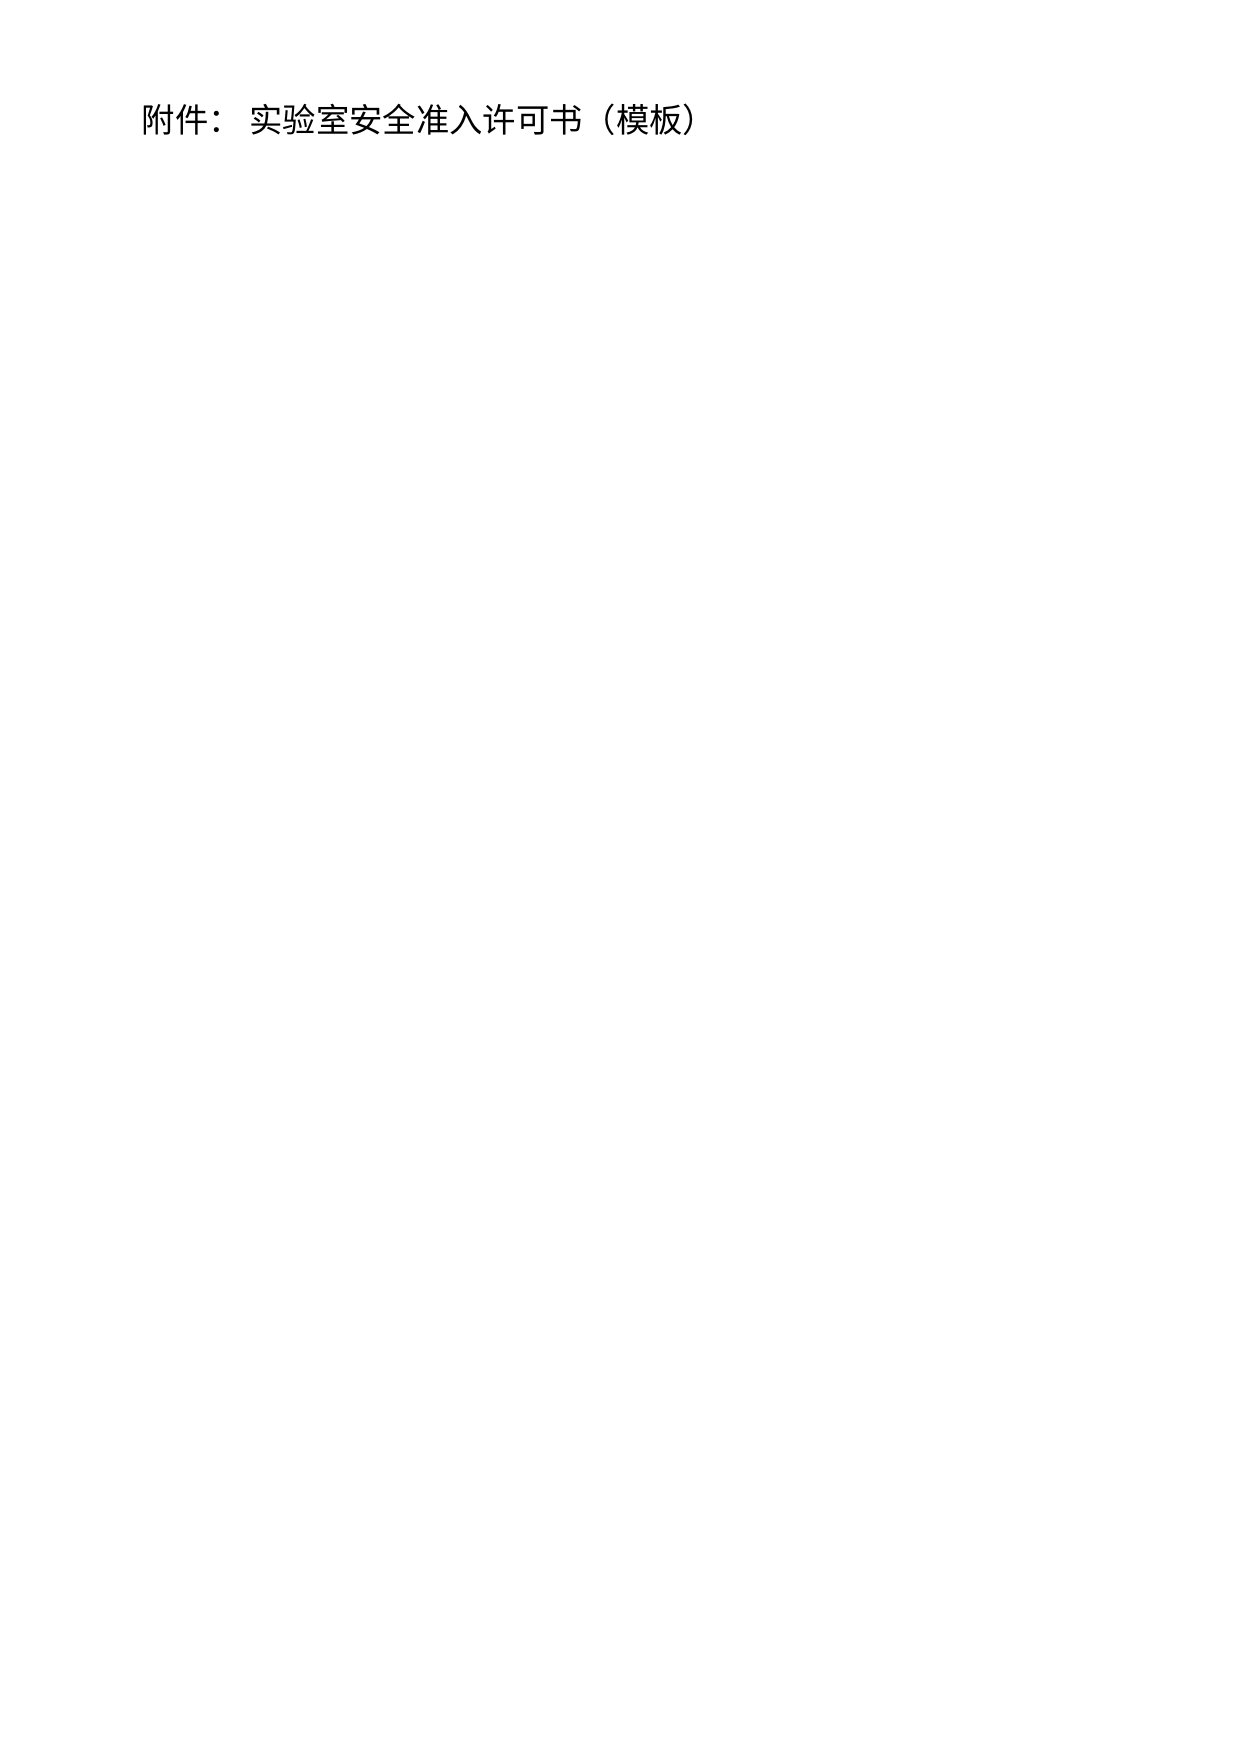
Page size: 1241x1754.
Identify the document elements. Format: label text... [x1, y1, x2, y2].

text 附件： 实验室安全准入许可书（模板） [75, 84, 1165, 151]
